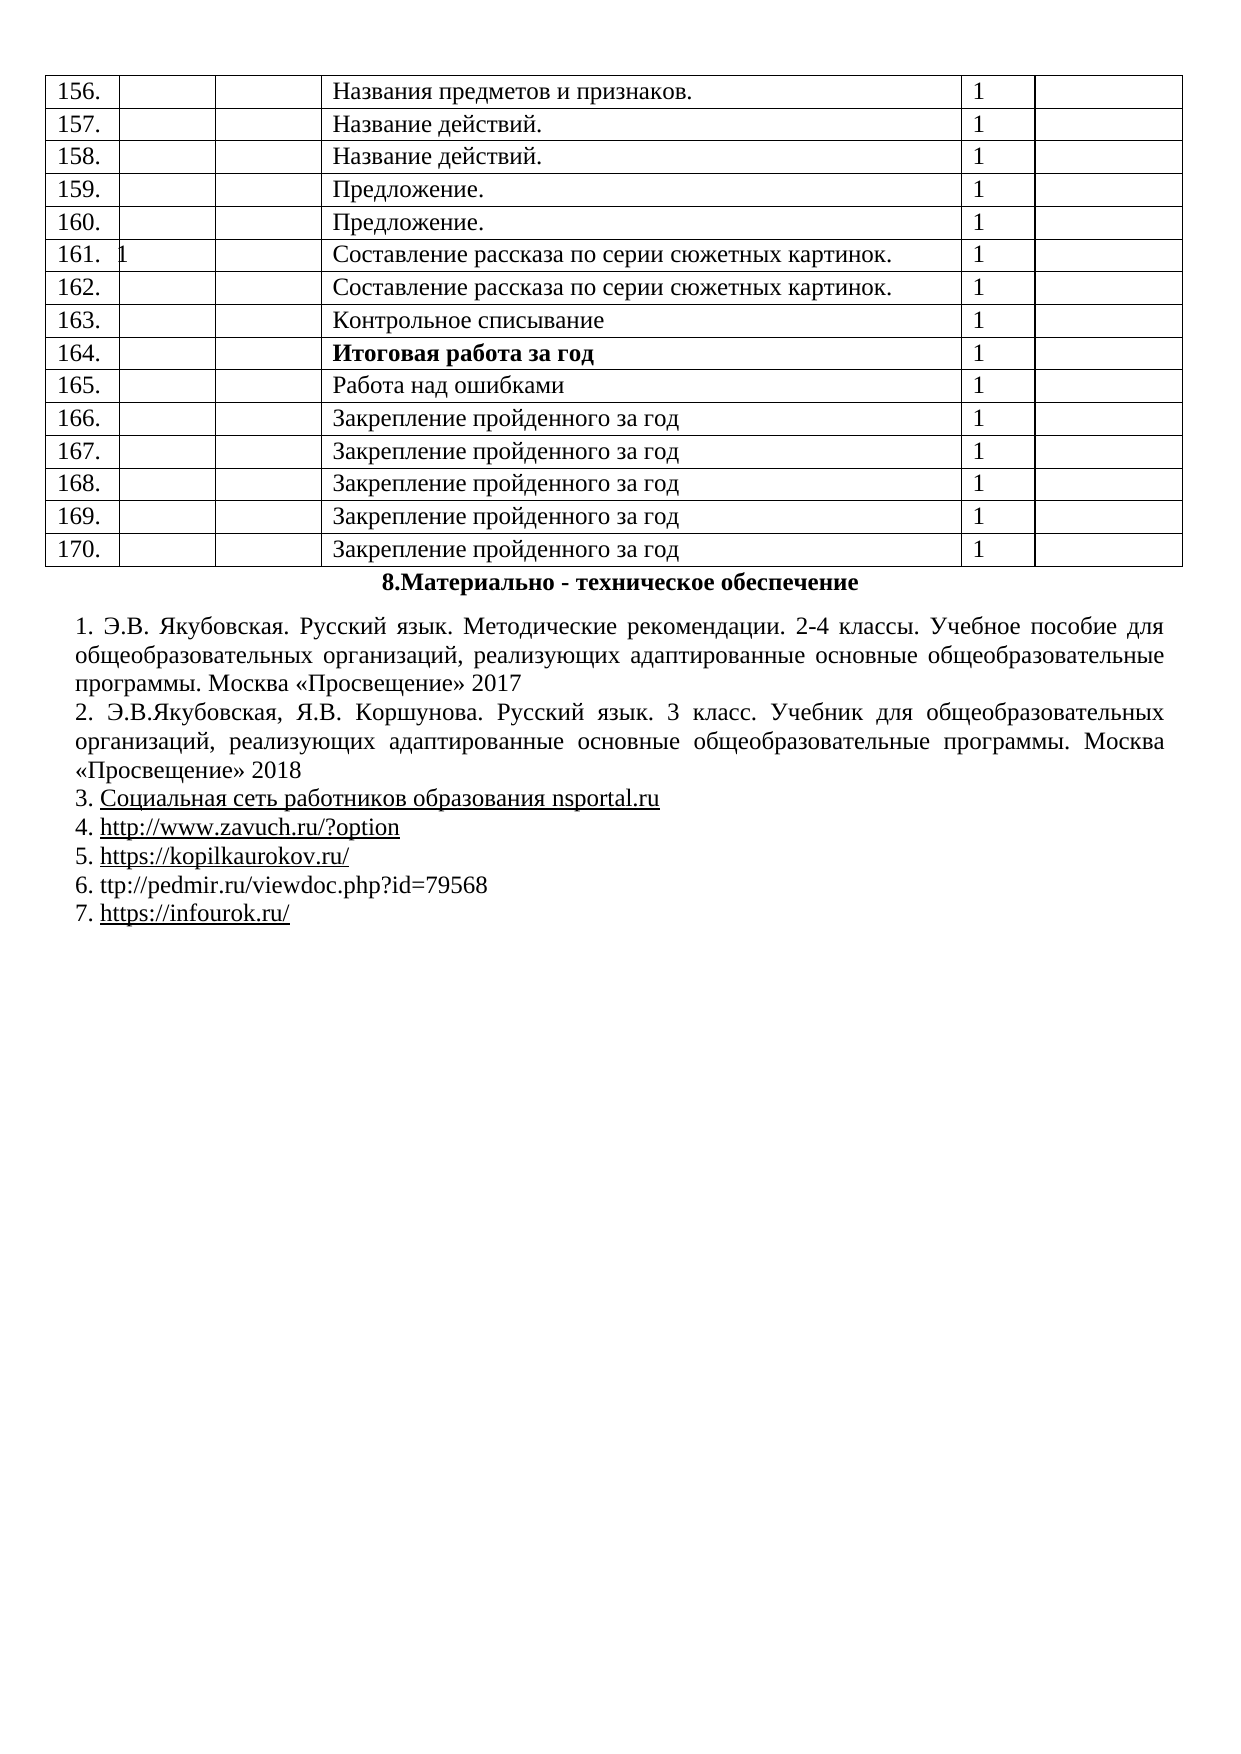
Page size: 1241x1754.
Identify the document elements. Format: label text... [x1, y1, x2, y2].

table_cell 1 [962, 305, 1034, 337]
table_cell [216, 174, 321, 206]
table_cell [120, 109, 215, 140]
table_cell 1 [962, 436, 1034, 467]
text 4. http://www.zavuch.ru/?option [75, 812, 1165, 841]
table_cell 1 [962, 534, 1034, 566]
table_cell [46, 501, 119, 533]
table_cell [120, 76, 215, 108]
table_cell 1 [962, 469, 1034, 500]
text 6. ttp://pedmir.ru/viewdoc.php?id=79568 [75, 870, 1165, 898]
table_cell [216, 272, 321, 304]
table_cell [46, 469, 119, 500]
table_cell Закрепление пройденного за год [322, 501, 961, 533]
table_cell [216, 534, 321, 566]
table_cell [46, 436, 119, 467]
table_cell [216, 109, 321, 140]
table_cell [1036, 370, 1182, 402]
table_cell Предложение. [322, 174, 961, 206]
table_cell Итоговая работа за год [322, 338, 961, 369]
table_cell [120, 174, 215, 206]
table_cell Составление рассказа по серии сюжетных картинок. [322, 240, 961, 271]
table_cell [46, 174, 119, 206]
table_cell [216, 469, 321, 500]
table_cell 1 [46, 240, 119, 271]
table_cell [1036, 207, 1182, 238]
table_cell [322, 76, 961, 108]
table_cell [120, 370, 215, 402]
table_cell [46, 272, 119, 304]
table_cell [216, 436, 321, 467]
table_cell 1 [962, 403, 1034, 435]
table_cell 1 [962, 272, 1034, 304]
table_cell 1 [962, 76, 1034, 108]
table_cell [120, 305, 215, 337]
table_cell [46, 207, 119, 238]
table_cell 1 [962, 207, 1034, 238]
table_cell [46, 76, 119, 108]
table_cell 1 [962, 240, 1034, 271]
table_cell [1036, 272, 1182, 304]
table_cell [120, 436, 215, 467]
table_cell [216, 240, 321, 271]
table_cell [1036, 534, 1182, 566]
table_cell [216, 501, 321, 533]
table_cell [216, 370, 321, 402]
table_cell [120, 207, 215, 238]
table_cell 1 [962, 109, 1034, 140]
table_cell [46, 403, 119, 435]
table_cell Составление рассказа по серии сюжетных картинок. [322, 272, 961, 304]
table_cell [1036, 240, 1182, 271]
table_cell [216, 141, 321, 173]
text 8.Материально - техническое обеспечение [75, 567, 1165, 595]
table_cell [1036, 109, 1182, 140]
text 7. https://infourok.ru/ [75, 898, 1165, 927]
table_cell 1 [962, 338, 1034, 369]
table_cell Закрепление пройденного за год [322, 469, 961, 500]
table_cell [46, 141, 119, 173]
table_cell 1 [962, 501, 1034, 533]
table_cell [1036, 338, 1182, 369]
table_cell [1036, 436, 1182, 467]
table_cell Закрепление пройденного за год [322, 403, 961, 435]
table_cell [46, 534, 119, 566]
table_cell [120, 501, 215, 533]
text 1. Э.В. Якубовская. Русский язык. Методические рекомендации. 2-4 классы. Учебное пособие для общеобразовательных организаций, реализующих адаптированные основные общеобразовательные программы. Москва «Просвещение» 2017 [75, 611, 1165, 697]
table_cell [1036, 141, 1182, 173]
table_cell 1 [962, 141, 1034, 173]
table_cell Контрольное списывание [322, 305, 961, 337]
table_cell [120, 240, 215, 271]
table_cell [1036, 403, 1182, 435]
table_cell 1 [962, 174, 1034, 206]
table_cell Предложение. [322, 207, 961, 238]
table_cell [216, 207, 321, 238]
table_cell Название действий. [322, 141, 961, 173]
text 3. Социальная сеть работников образования nsportal.ru [75, 783, 1165, 812]
table_cell 1 [962, 370, 1034, 402]
table_cell [120, 338, 215, 369]
table_cell [216, 305, 321, 337]
table_cell [1036, 76, 1182, 108]
table_cell [120, 534, 215, 566]
table_cell [216, 338, 321, 369]
table_cell [120, 469, 215, 500]
table_cell [216, 76, 321, 108]
table_cell [1036, 501, 1182, 533]
table_cell Работа над ошибками [322, 370, 961, 402]
text 2. Э.В.Якубовская, Я.В. Коршунова. Русский язык. 3 класс. Учебник для общеобразовательных организаций, реализующих адаптированные основные общеобразовательные программы. Москва «Просвещение» 2018 [75, 697, 1165, 783]
text 5. https://kopilkaurokov.ru/ [75, 841, 1165, 870]
table_cell [46, 109, 119, 140]
table_cell [1036, 305, 1182, 337]
table_cell [216, 403, 321, 435]
table_cell [46, 370, 119, 402]
table_cell [1036, 174, 1182, 206]
table_cell [120, 403, 215, 435]
table_cell Закрепление пройденного за год [322, 436, 961, 467]
table_cell [120, 141, 215, 173]
table_cell [46, 338, 119, 369]
table_cell Название действий. [322, 109, 961, 140]
table_cell [1036, 469, 1182, 500]
table_cell Закрепление пройденного за год [322, 534, 961, 566]
table_cell [46, 305, 119, 337]
table_cell [120, 272, 215, 304]
